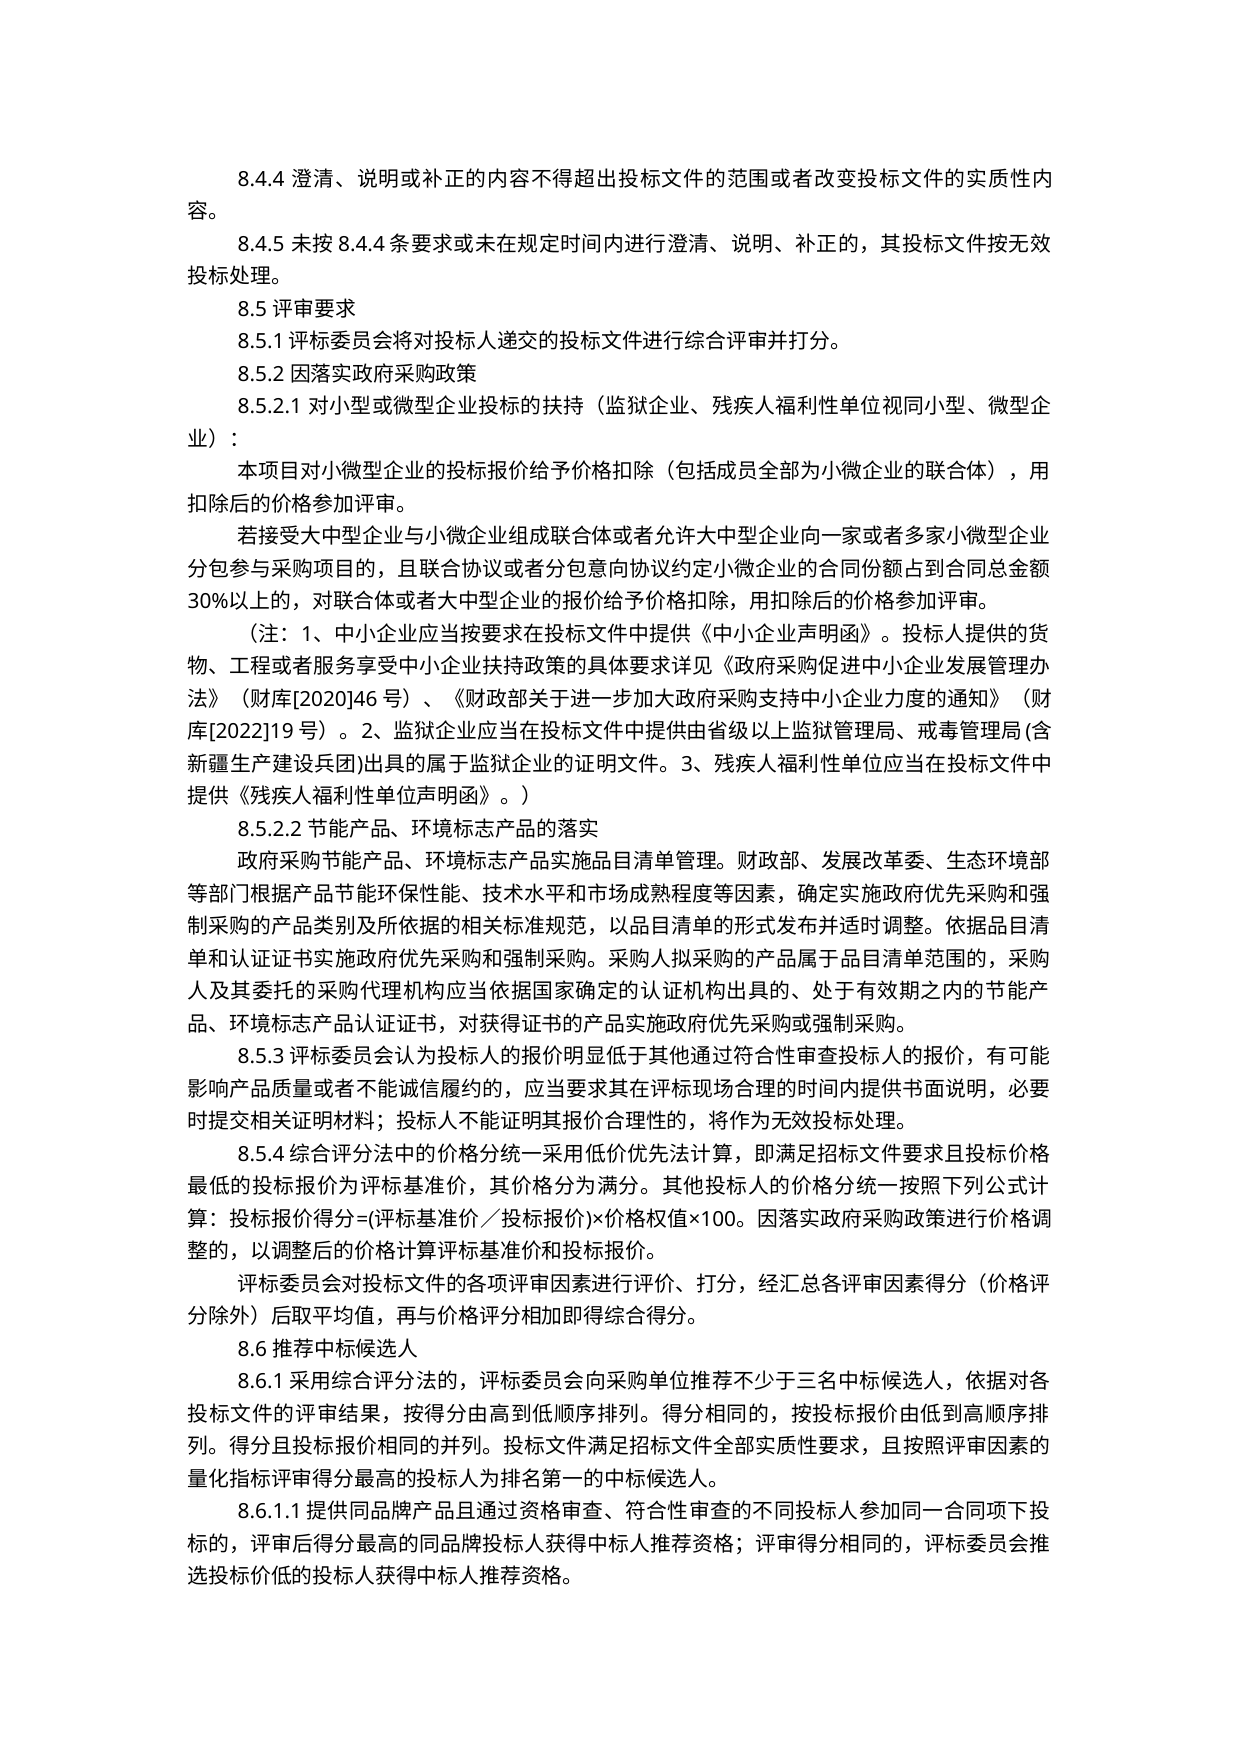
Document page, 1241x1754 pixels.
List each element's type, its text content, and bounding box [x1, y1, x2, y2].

text 8.5.4综合评分法中的价格分统一采用低价优先法计算，即满足招标文件要求且投标价格最低的投标报价为评标基准价，其价格分为满分。其他投标人的价格分统一按照下列公式计算：投标报价得分=(评标基准价／投标报价)×价格权值×100。因落实政府采购政策进行价格调整的，以调整后的价格计算评标基准价和投标报价。 [187, 1137, 1053, 1267]
text 8.5.2 因落实政府采购政策 [187, 357, 1053, 389]
text （注：1、中小企业应当按要求在投标文件中提供《中小企业声明函》。投标人提供的货物、工程或者服务享受中小企业扶持政策的具体要求详见《政府采购促进中小企业发展管理办法》（财库[2020]46号）、《财政部关于进一步加大政府采购支持中小企业力度的通知》（财库[2022]19号）。2、监狱企业应当在投标文件中提供由省级以上监狱管理局、戒毒管理局(含新疆生产建设兵团)出具的属于监狱企业的证明文件。3、残疾人福利性单位应当在投标文件中提供《残疾人福利性单位声明函》。） [187, 617, 1053, 812]
text 8.5.2.1 对小型或微型企业投标的扶持（监狱企业、残疾人福利性单位视同小型、微型企业）： [187, 389, 1053, 454]
text 8.6.1.1提供同品牌产品且通过资格审查、符合性审查的不同投标人参加同一合同项下投标的，评审后得分最高的同品牌投标人获得中标人推荐资格；评审得分相同的，评标委员会推选投标价低的投标人获得中标人推荐资格。 [187, 1494, 1053, 1592]
text 8.5.3评标委员会认为投标人的报价明显低于其他通过符合性审查投标人的报价，有可能影响产品质量或者不能诚信履约的，应当要求其在评标现场合理的时间内提供书面说明，必要时提交相关证明材料；投标人不能证明其报价合理性的，将作为无效投标处理。 [187, 1039, 1053, 1137]
text 8.6.1采用综合评分法的，评标委员会向采购单位推荐不少于三名中标候选人，依据对各投标文件的评审结果，按得分由高到低顺序排列。得分相同的，按投标报价由低到高顺序排列。得分且投标报价相同的并列。投标文件满足招标文件全部实质性要求，且按照评审因素的量化指标评审得分最高的投标人为排名第一的中标候选人。 [187, 1364, 1053, 1494]
text 若接受大中型企业与小微企业组成联合体或者允许大中型企业向一家或者多家小微型企业分包参与采购项目的，且联合协议或者分包意向协议约定小微企业的合同份额占到合同总金额30%以上的，对联合体或者大中型企业的报价给予价格扣除，用扣除后的价格参加评审。 [187, 519, 1053, 617]
text 政府采购节能产品、环境标志产品实施品目清单管理。财政部、发展改革委、生态环境部等部门根据产品节能环保性能、技术水平和市场成熟程度等因素，确定实施政府优先采购和强制采购的产品类别及所依据的相关标准规范，以品目清单的形式发布并适时调整。依据品目清单和认证证书实施政府优先采购和强制采购。采购人拟采购的产品属于品目清单范围的，采购人及其委托的采购代理机构应当依据国家确定的认证机构出具的、处于有效期之内的节能产品、环境标志产品认证证书，对获得证书的产品实施政府优先采购或强制采购。 [187, 844, 1053, 1039]
text 8.6 推荐中标候选人 [187, 1332, 1053, 1364]
text 8.5 评审要求 [187, 292, 1053, 324]
text 评标委员会对投标文件的各项评审因素进行评价、打分，经汇总各评审因素得分（价格评分除外）后取平均值，再与价格评分相加即得综合得分。 [187, 1267, 1053, 1332]
text 8.4.4 澄清、说明或补正的内容不得超出投标文件的范围或者改变投标文件的实质性内容。 [187, 162, 1053, 227]
text 8.4.5 未按8.4.4条要求或未在规定时间内进行澄清、说明、补正的，其投标文件按无效投标处理。 [187, 227, 1053, 292]
text 8.5.2.2 节能产品、环境标志产品的落实 [187, 812, 1053, 844]
text 本项目对小微型企业的投标报价给予价格扣除（包括成员全部为小微企业的联合体），用扣除后的价格参加评审。 [187, 454, 1053, 519]
text 8.5.1评标委员会将对投标人递交的投标文件进行综合评审并打分。 [187, 324, 1053, 357]
